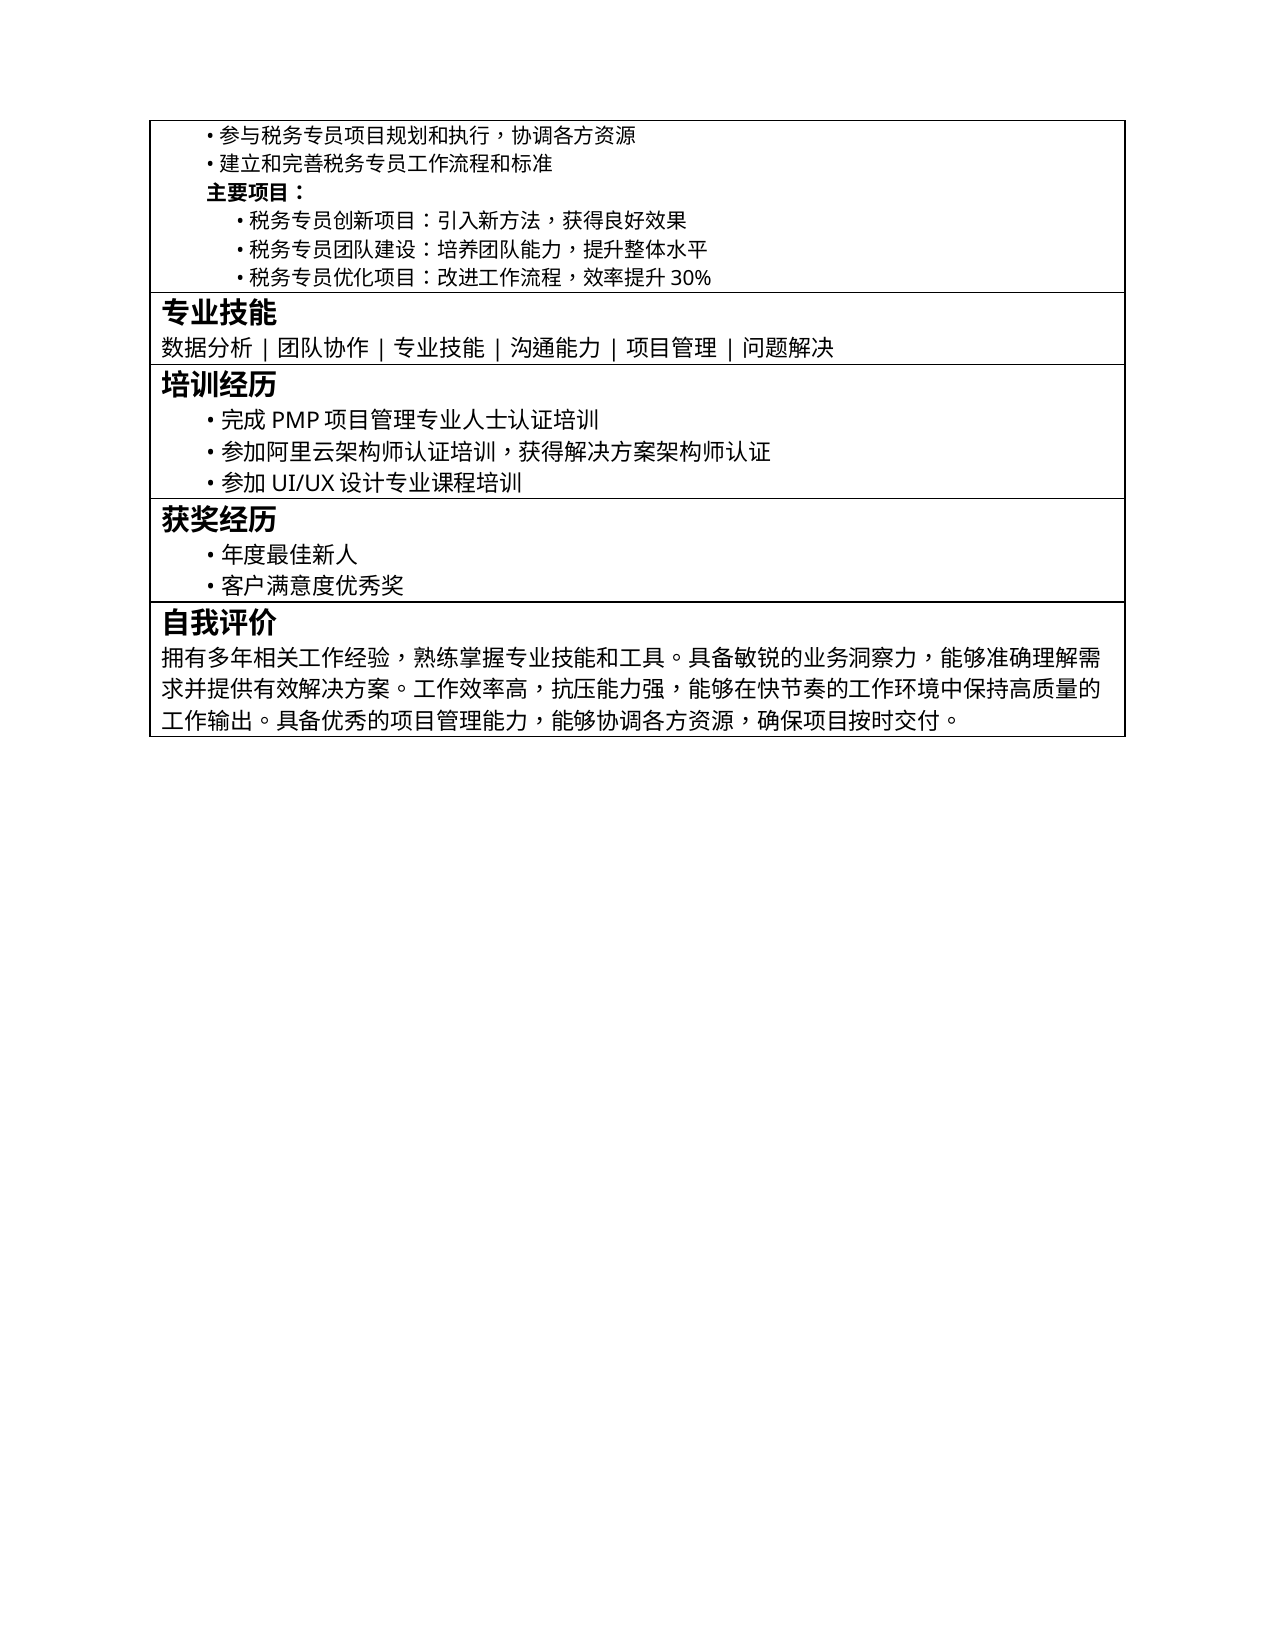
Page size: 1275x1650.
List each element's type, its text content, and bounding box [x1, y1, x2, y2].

table_cell 培训经历 • 完成PMP项目管理专业人士认证培训 • 参加阿里云架构师认证培训，获得解决方案架构师认证 • 参加UI/UX设计专业课程培训 [151, 365, 1124, 498]
table_cell 自我评价 拥有多年相关工作经验，熟练掌握专业技能和工具。具备敏锐的业务洞察力，能够准确理解需求并提供有效解决方案。工作效率高，抗压能力强，能够在快节奏的工作环境中保持高质量的工作输出。具备优秀的项目管理能力，能够协调各方资源，确保项目按时交付。 [151, 603, 1124, 736]
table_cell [151, 121, 1124, 292]
table_cell 专业技能 数据分析 | 团队协作 | 专业技能 | 沟通能力 | 项目管理 | 问题解决 [151, 293, 1124, 364]
table_cell 获奖经历 • 年度最佳新人 • 客户满意度优秀奖 [151, 499, 1124, 601]
